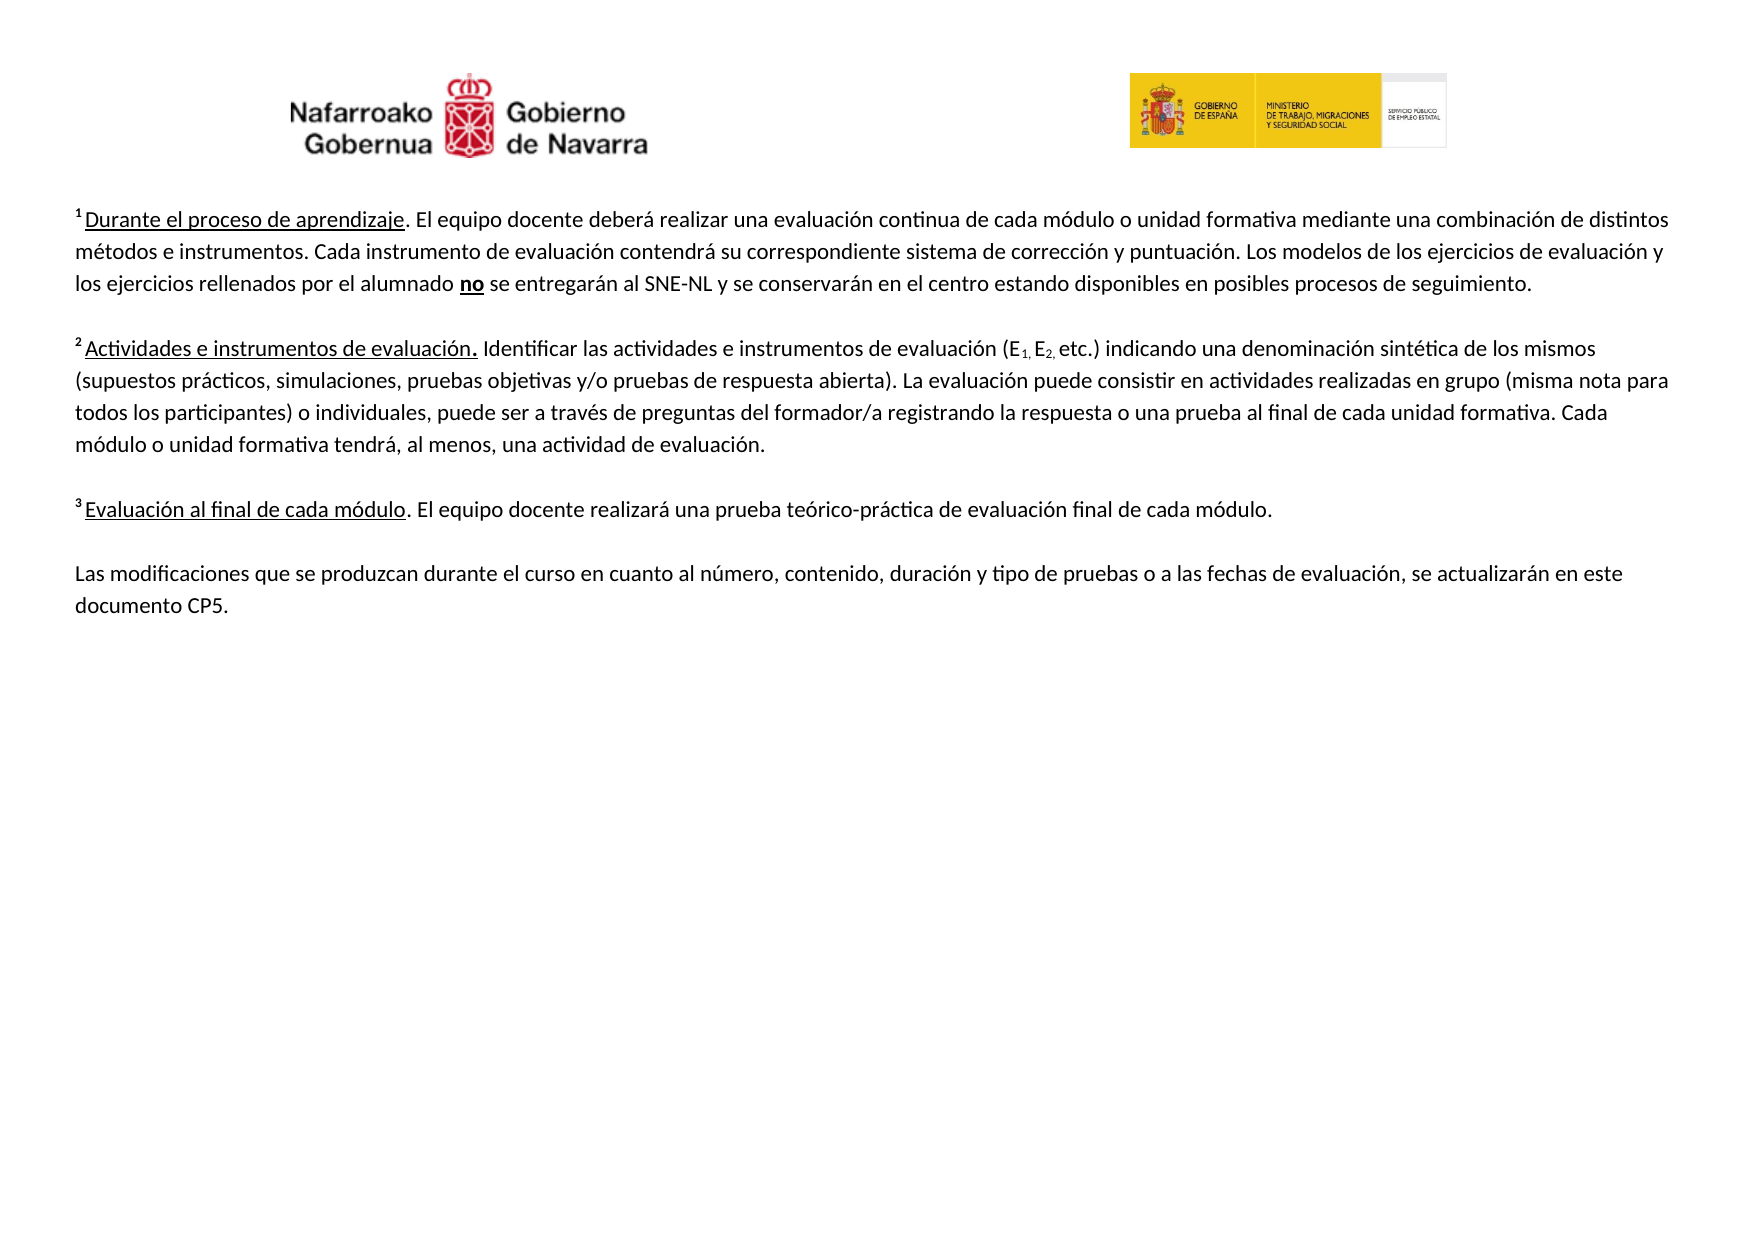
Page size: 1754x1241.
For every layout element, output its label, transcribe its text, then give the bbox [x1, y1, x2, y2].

text Las modificaciones que se produzcan durante el curso en cuanto al número, contenido, duración y tipo de pruebas o a las fechas de evaluación, se actualizarán en este documento CP5. [75, 559, 1679, 619]
text 1 Durante el proceso de aprendizaje. El equipo docente deberá realizar una evaluación continua de cada módulo o unidad formativa mediante una combinación de distintos métodos e instrumentos. Cada instrumento de evaluación contendrá su correspondiente sistema de corrección y puntuación. Los modelos de los ejercicios de evaluación y los ejercicios rellenados por el alumnado no se entregarán al SNE-NL y se conservarán en el centro estando disponibles en posibles procesos de seguimiento. [75, 205, 1679, 297]
text 3 Evaluación al final de cada módulo. El equipo docente realizará una prueba teórico-práctica de evaluación final de cada módulo. [75, 495, 1679, 523]
picture [1129, 73, 1447, 148]
text 2 Actividades e instrumentos de evaluación. Identificar las actividades e instrumentos de evaluación (E1, E2, etc.) indicando una denominación sintética de los mismos (supuestos prácticos, simulaciones, pruebas objetivas y/o pruebas de respuesta abierta). La evaluación puede consistir en actividades realizadas en grupo (misma nota para todos los participantes) o individuales, puede ser a través de preguntas del formador/a registrando la respuesta o una prueba al final de cada unidad formativa. Cada módulo o unidad formativa tendrá, al menos, una actividad de evaluación. [75, 334, 1679, 458]
picture [290, 73, 648, 158]
